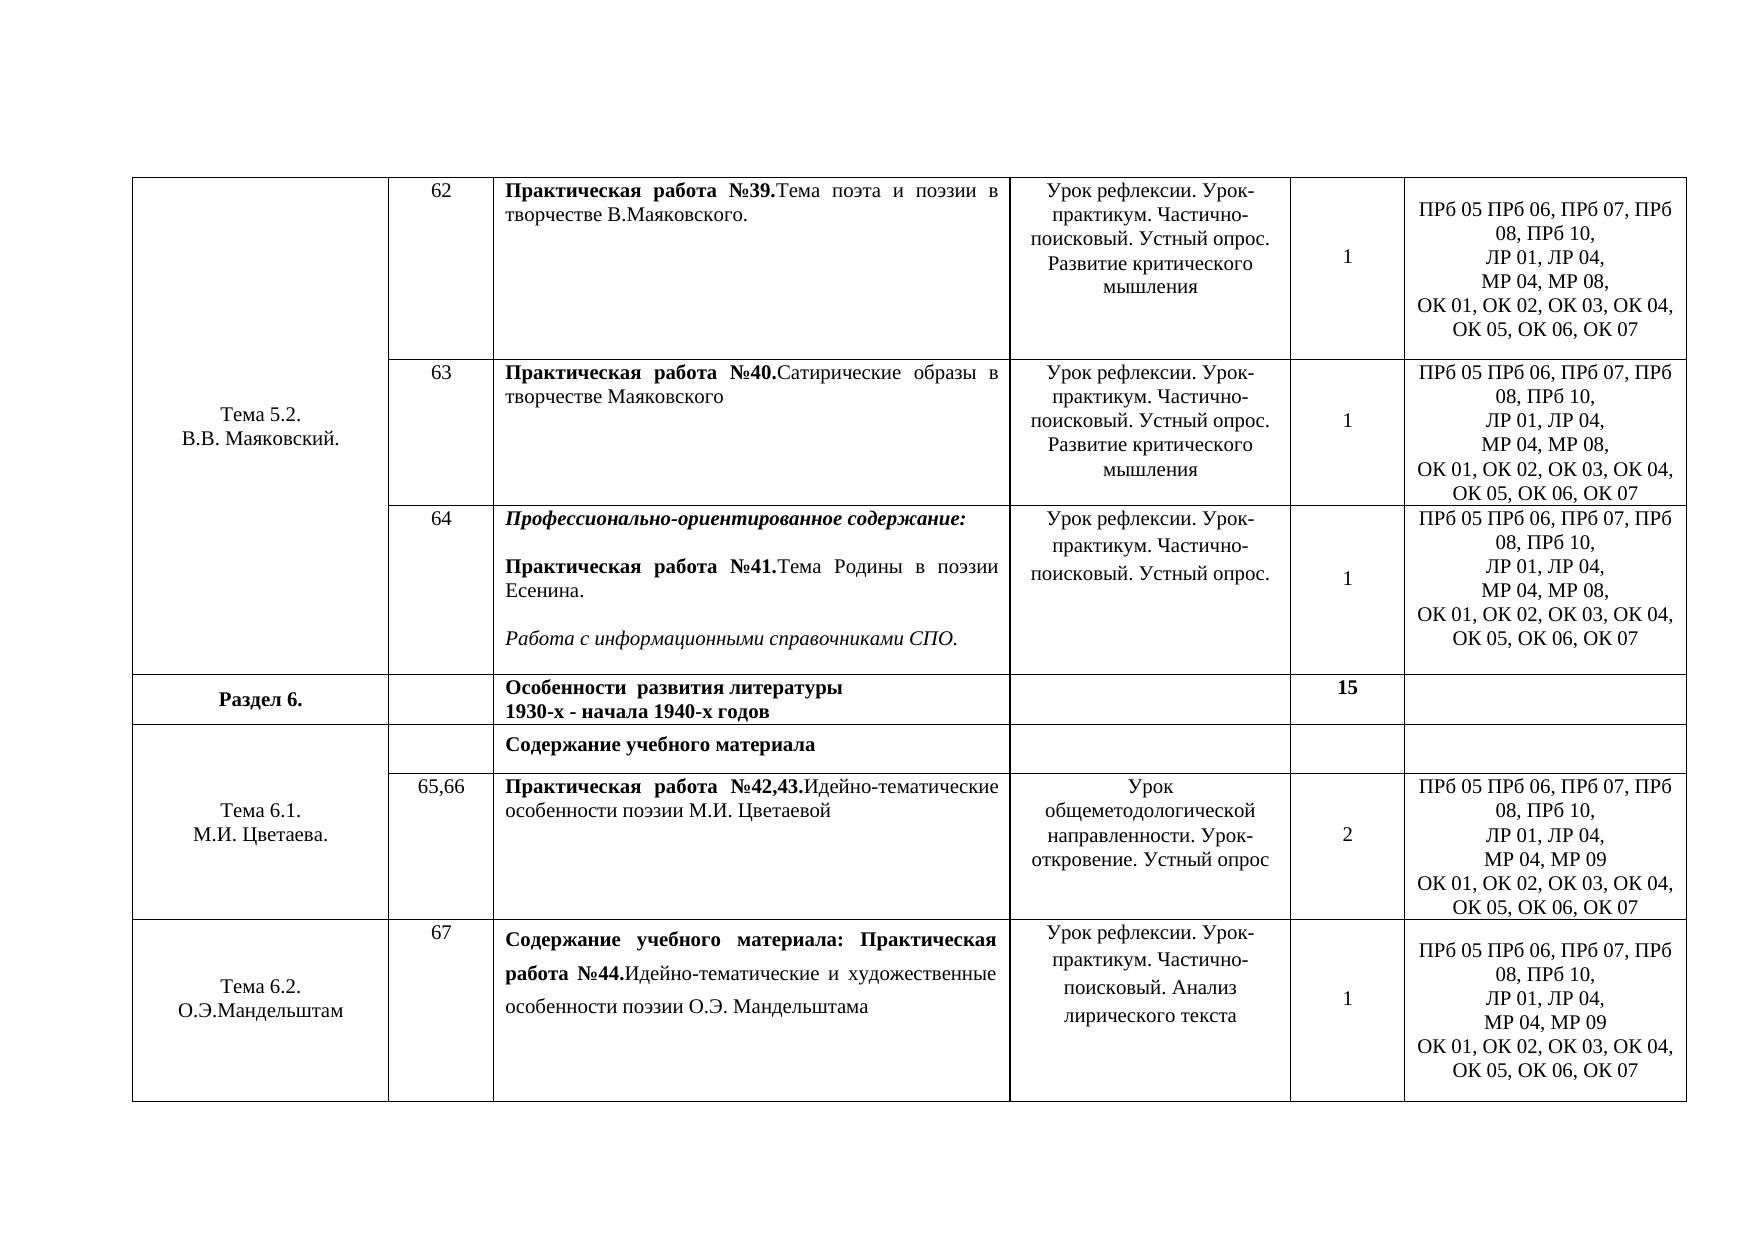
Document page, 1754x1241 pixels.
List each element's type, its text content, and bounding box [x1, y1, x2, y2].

table_cell Профессионально-ориентированное содержание: Практическая работа №41.Тема Родины в поэзии Есенина. Работа с информационными справочниками СПО. [494, 506, 1009, 674]
table_cell 67 [389, 920, 493, 1101]
table_cell ПРб 05 ПРб 06, ПРб 07, ПРб 08, ПРб 10, ЛР 01, ЛР 04, МР 04, МР 09 ОК 01, ОК 02, ОК 03, ОК 04, ОК 05, ОК 06, ОК 07 [1405, 774, 1686, 919]
table_cell Практическая работа №39.Тема поэта и поэзии в творчестве В.Маяковского. [494, 178, 1009, 359]
table_cell 62 [389, 178, 493, 359]
table_cell 64 [389, 506, 493, 674]
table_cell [1405, 920, 1686, 1101]
table_cell [1405, 725, 1686, 773]
table_cell [389, 675, 493, 724]
table_cell Особенности развития литературы 1930-х - начала 1940-х годов [494, 675, 1009, 724]
table_cell 1 [1291, 360, 1404, 504]
table_cell 2 [1291, 774, 1404, 919]
table_cell ПРб 05 ПРб 06, ПРб 07, ПРб 08, ПРб 10, ЛР 01, ЛР 04, МР 04, МР 08, ОК 01, ОК 02, ОК 03, ОК 04, ОК 05, ОК 06, ОК 07 [1405, 360, 1686, 504]
table_cell Содержание учебного материала [494, 725, 1009, 773]
table_cell Практическая работа №40.Сатирические образы в творчестве Маяковского [494, 360, 1009, 504]
table_cell Раздел 6. [133, 675, 388, 724]
table_cell Тема 6.2. О.Э.Мандельштам [133, 920, 388, 1101]
table_cell [389, 725, 493, 773]
table_cell Тема 5.2. В.В. Маяковский. [133, 178, 388, 674]
table_cell Тема 6.1. М.И. Цветаева. [133, 725, 388, 919]
table_cell [1405, 675, 1686, 724]
table_cell Урок рефлексии. Урок-практикум. Частично-поисковый. Устный опрос. Развитие критического мышления [1011, 178, 1290, 359]
table_cell 15 [1291, 675, 1404, 724]
table_cell Урок рефлексии. Урок-практикум. Частично-поисковый. Устный опрос. Развитие критического мышления [1011, 360, 1290, 504]
table_cell [1011, 725, 1290, 773]
table_cell 1 [1291, 506, 1404, 674]
table_cell Содержание учебного материала: Практическая работа №44.Идейно-тематические и художественные особенности поэзии О.Э. Мандельштама [494, 920, 1009, 1101]
table_cell 63 [389, 360, 493, 504]
table_cell 1 [1291, 920, 1404, 1101]
table_cell Урок общеметодологической направленности. Урок-откровение. Устный опрос [1011, 774, 1290, 919]
table_cell [1291, 725, 1404, 773]
table_cell 65,66 [389, 774, 493, 919]
table_cell 1 [1291, 178, 1404, 359]
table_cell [1405, 178, 1686, 359]
table_cell [1011, 675, 1290, 724]
table_cell Практическая работа №42,43.Идейно-тематические особенности поэзии М.И. Цветаевой [494, 774, 1009, 919]
table_cell ПРб 05 ПРб 06, ПРб 07, ПРб 08, ПРб 10, ЛР 01, ЛР 04, МР 04, МР 08, ОК 01, ОК 02, ОК 03, ОК 04, ОК 05, ОК 06, ОК 07 [1405, 506, 1686, 674]
table_cell Урок рефлексии. Урок-практикум. Частично-поисковый. Анализ лирического текста [1011, 920, 1290, 1101]
table_cell Урок рефлексии. Урок-практикум. Частично-поисковый. Устный опрос. [1011, 506, 1290, 674]
